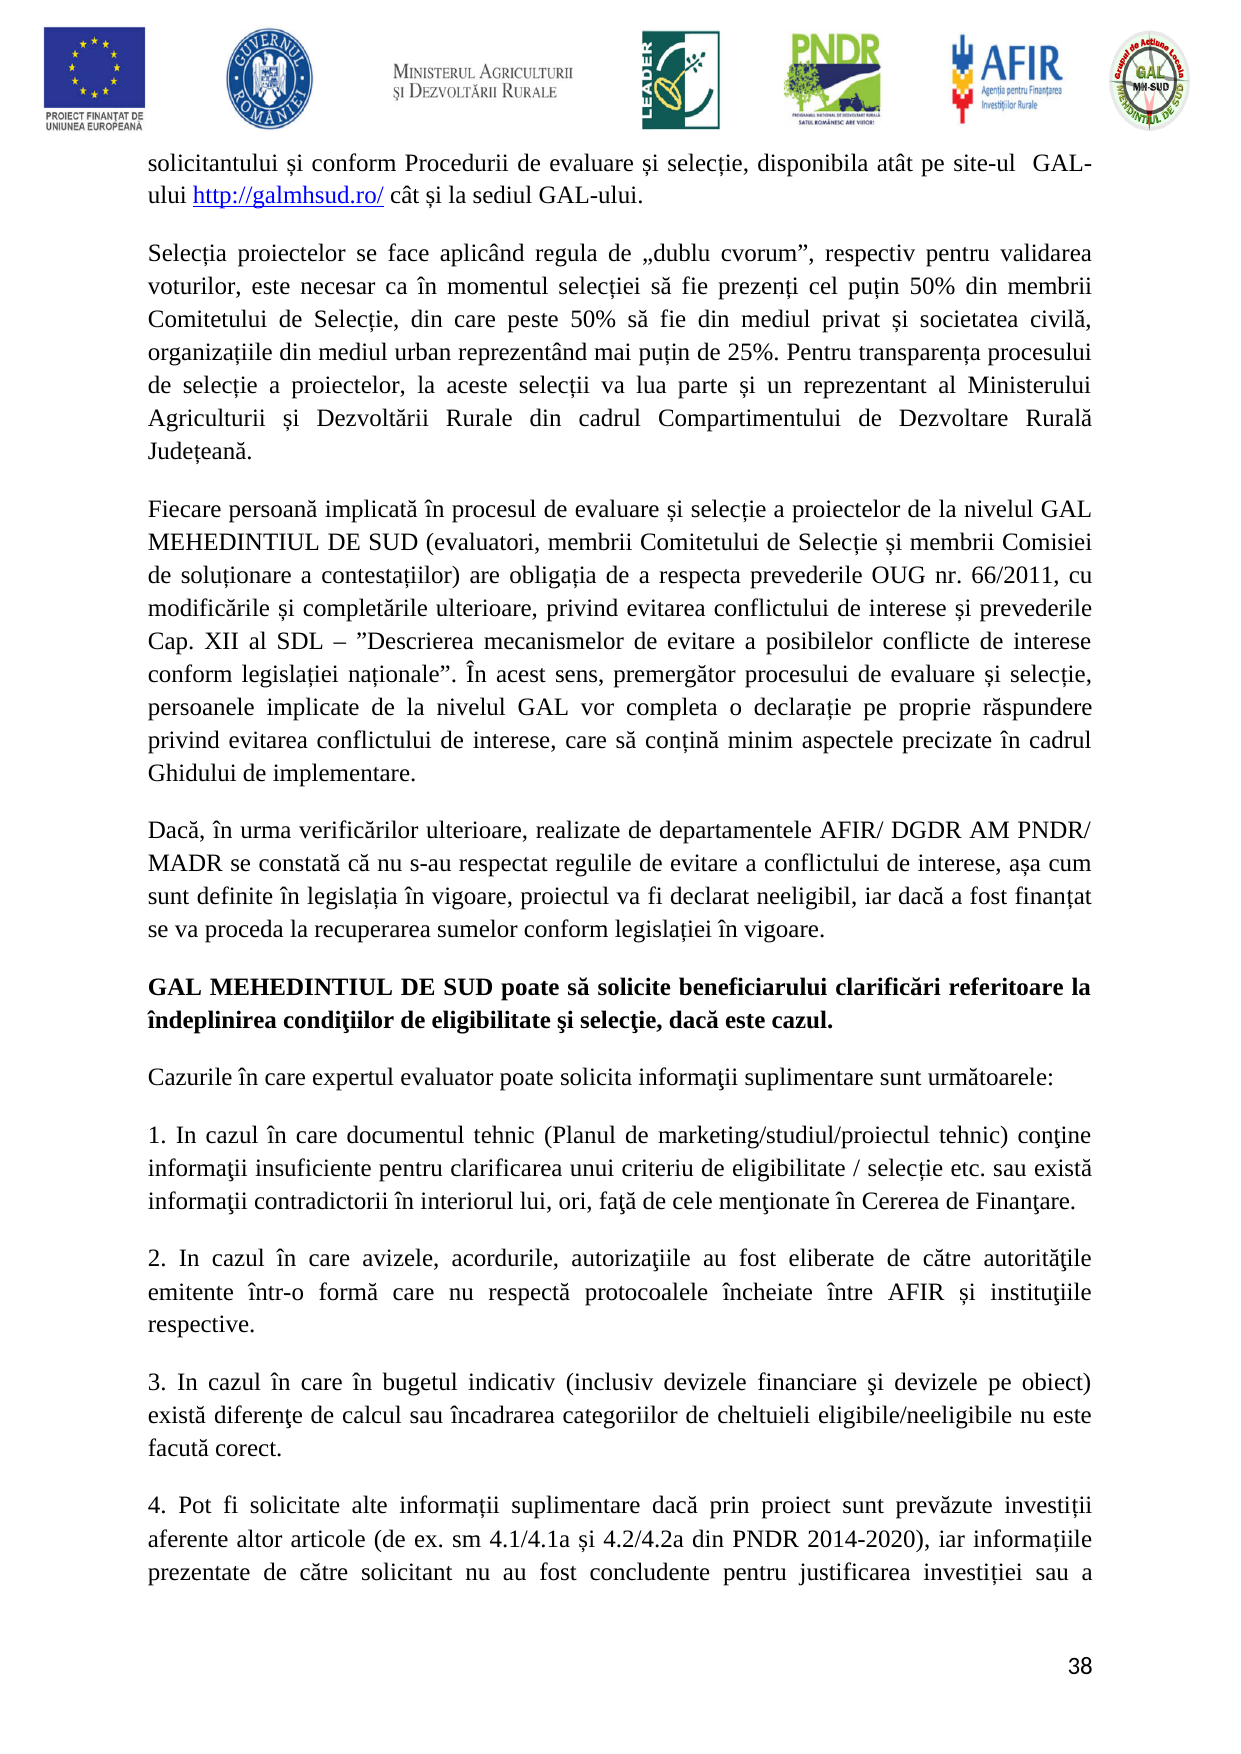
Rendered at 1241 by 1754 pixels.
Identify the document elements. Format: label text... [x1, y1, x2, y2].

text Cazurile în care expertul evaluator poate solicita informaţii suplimentare sunt următoarele: [148, 1062, 1093, 1091]
text GAL MEHEDINTIUL DE SUD poate să solicite beneficiarului clarificări referitoare la îndeplinirea condiţiilor de eligibilitate şi selecţie, dacă este cazul. [148, 972, 1093, 1034]
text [148, 1491, 1093, 1585]
text Selecția proiectelor se face aplicând regula de „dublu cvorum”, respectiv pentru validarea voturilor, este necesar ca în momentul selecției să fie prezenți cel puțin 50% din membrii Comitetului de Selecție, din care peste 50% să fie din mediul privat și societatea civilă, organizațiile din mediul urban reprezentând mai puțin de 25%. Pentru transparența procesului de selecție a proiectelor, la aceste selecții va lua parte și un reprezentant al Ministerului Agriculturii și Dezvoltării Rurale din cadrul Compartimentului de Dezvoltare Rurală Județeană. [148, 238, 1093, 465]
picture [15, 19, 1210, 132]
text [148, 148, 1093, 209]
text 3. In cazul în care în bugetul indicativ (inclusiv devizele financiare şi devizele pe obiect) există diferenţe de calcul sau încadrarea categoriilor de cheltuieli eligibile/neeligibile nu este facută corect. [148, 1367, 1093, 1462]
text Dacă, în urma verificărilor ulterioare, realizate de departamentele AFIR/ DGDR AM PNDR/ MADR se constată că nu s-au respectat regulile de evitare a conflictului de interese, așa cum sunt definite în legislația în vigoare, proiectul va fi declarat neeligibil, iar dacă a fost finanțat se va proceda la recuperarea sumelor conform legislației în vigoare. [148, 815, 1093, 943]
text 1. In cazul în care documentul tehnic (Planul de marketing/studiul/proiectul tehnic) conţine informaţii insuficiente pentru clarificarea unui criteriu de eligibilitate / selecție etc. sau există informaţii contradictorii în interiorul lui, ori, faţă de cele menţionate în Cererea de Finanţare. [148, 1120, 1093, 1215]
text Fiecare persoană implicată în procesul de evaluare și selecție a proiectelor de la nivelul GAL MEHEDINTIUL DE SUD (evaluatori, membrii Comitetului de Selecție și membrii Comisiei de soluționare a contestațiilor) are obligația de a respecta prevederile OUG nr. 66/2011, cu modificările și completările ulterioare, privind evitarea conflictului de interese și prevederile Cap. XII al SDL – ”Descrierea mecanismelor de evitare a posibilelor conflicte de interese conform legislației naționale”. În acest sens, premergător procesului de evaluare și selecție, persoanele implicate de la nivelul GAL vor completa o declarație pe proprie răspundere privind evitarea conflictului de interese, care să conțină minim aspectele precizate în cadrul Ghidului de implementare. [148, 494, 1093, 787]
text 2. In cazul în care avizele, acordurile, autorizaţiile au fost eliberate de către autorităţile emitente într-o formă care nu respectă protocoalele încheiate între AFIR și instituţiile respective. [148, 1243, 1093, 1338]
